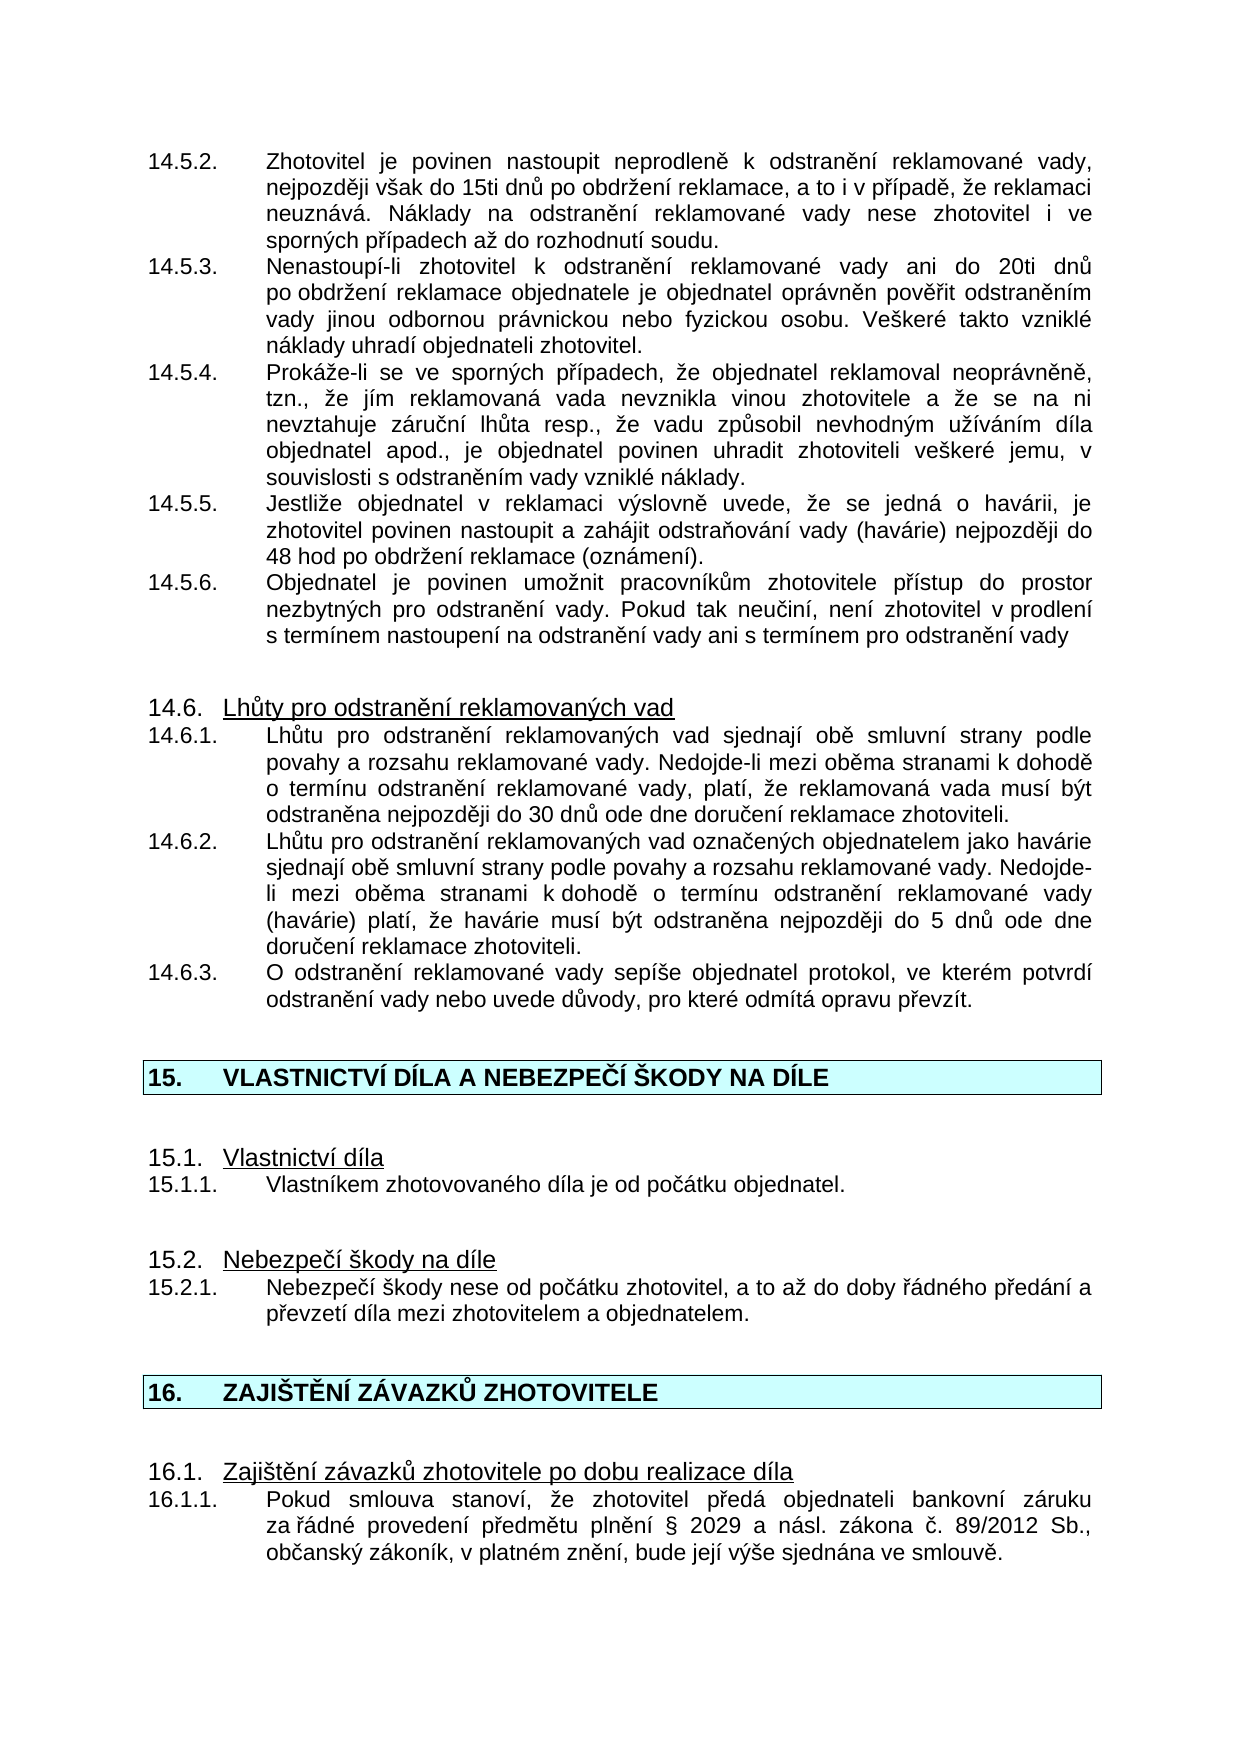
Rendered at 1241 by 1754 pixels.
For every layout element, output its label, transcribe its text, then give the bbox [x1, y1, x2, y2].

list Pokud smlouva stanoví, že zhotovitel předá objednateli bankovní záruku za řádné provedení předmětu plnění § 2029 a násl. zákona č. 89/2012 Sb., občanský zákoník, v platném znění, bude její výše sjednána ve smlouvě. [148, 1486, 1093, 1565]
list Lhůty pro odstranění reklamovaných vad [148, 693, 1093, 722]
text Vlastnictví díla a nebezpečí škody na díle [144, 1061, 1101, 1094]
list Lhůtu pro odstranění reklamovaných vad označených objednatelem jako havárie sjednají obě smluvní strany podle povahy a rozsahu reklamované vady. Nedojde-li mezi oběma stranami k dohodě o termínu odstranění reklamované vady (havárie) platí, že havárie musí být odstraněna nejpozději do 5 dnů ode dne doručení reklamace zhotoviteli. [148, 828, 1093, 959]
list O odstranění reklamované vady sepíše objednatel protokol, ve kterém potvrdí odstranění vady nebo uvede důvody, pro které odmítá opravu převzít. [148, 959, 1093, 1012]
list Nebezpečí škody nese od počátku zhotovitel, a to až do doby řádného předání a převzetí díla mezi zhotovitelem a objednatelem. [148, 1274, 1093, 1327]
text Zajištění závazků Zhotovitele [144, 1376, 1101, 1408]
list Zhotovitel je povinen nastoupit neprodleně k odstranění reklamované vady, nejpozději však do 15ti dnů po obdržení reklamace, a to i v případě, že reklamaci neuznává. Náklady na odstranění reklamované vady nese zhotovitel i ve sporných případech až do rozhodnutí soudu. [148, 148, 1093, 253]
list Vlastníkem zhotovovaného díla je od počátku objednatel. [148, 1171, 1093, 1198]
list Vlastnictví díla [148, 1142, 1093, 1171]
list Lhůtu pro odstranění reklamovaných vad sjednají obě smluvní strany podle povahy a rozsahu reklamované vady. Nedojde-li mezi oběma stranami k dohodě o termínu odstranění reklamované vady, platí, že reklamovaná vada musí být odstraněna nejpozději do 30 dnů ode dne doručení reklamace zhotoviteli. [148, 722, 1093, 828]
list Objednatel je povinen umožnit pracovníkům zhotovitele přístup do prostor nezbytných pro odstranění vady. Pokud tak neučiní, není zhotovitel v prodlení s termínem nastoupení na odstranění vady ani s termínem pro odstranění vady [148, 569, 1093, 648]
list Jestliže objednatel v reklamaci výslovně uvede, že se jedná o havárii, je zhotovitel povinen nastoupit a zahájit odstraňování vady (havárie) nejpozději do 48 hod po obdržení reklamace (oznámení). [148, 490, 1093, 569]
list Prokáže-li se ve sporných případech, že objednatel reklamoval neoprávněně, tzn., že jím reklamovaná vada nevznikla vinou zhotovitele a že se na ni nevztahuje záruční lhůta resp., že vadu způsobil nevhodným užíváním díla objednatel apod., je objednatel povinen uhradit zhotoviteli veškeré jemu, v souvislosti s odstraněním vady vzniklé náklady. [148, 358, 1093, 490]
list Nenastoupí-li zhotovitel k odstranění reklamované vady ani do 20ti dnů po obdržení reklamace objednatele je objednatel oprávněn pověřit odstraněním vady jinou odbornou právnickou nebo fyzickou osobu. Veškeré takto vzniklé náklady uhradí objednateli zhotovitel. [148, 253, 1093, 358]
list Zajištění závazků zhotovitele po dobu realizace díla [148, 1457, 1093, 1486]
list Nebezpečí škody na díle [148, 1245, 1093, 1274]
